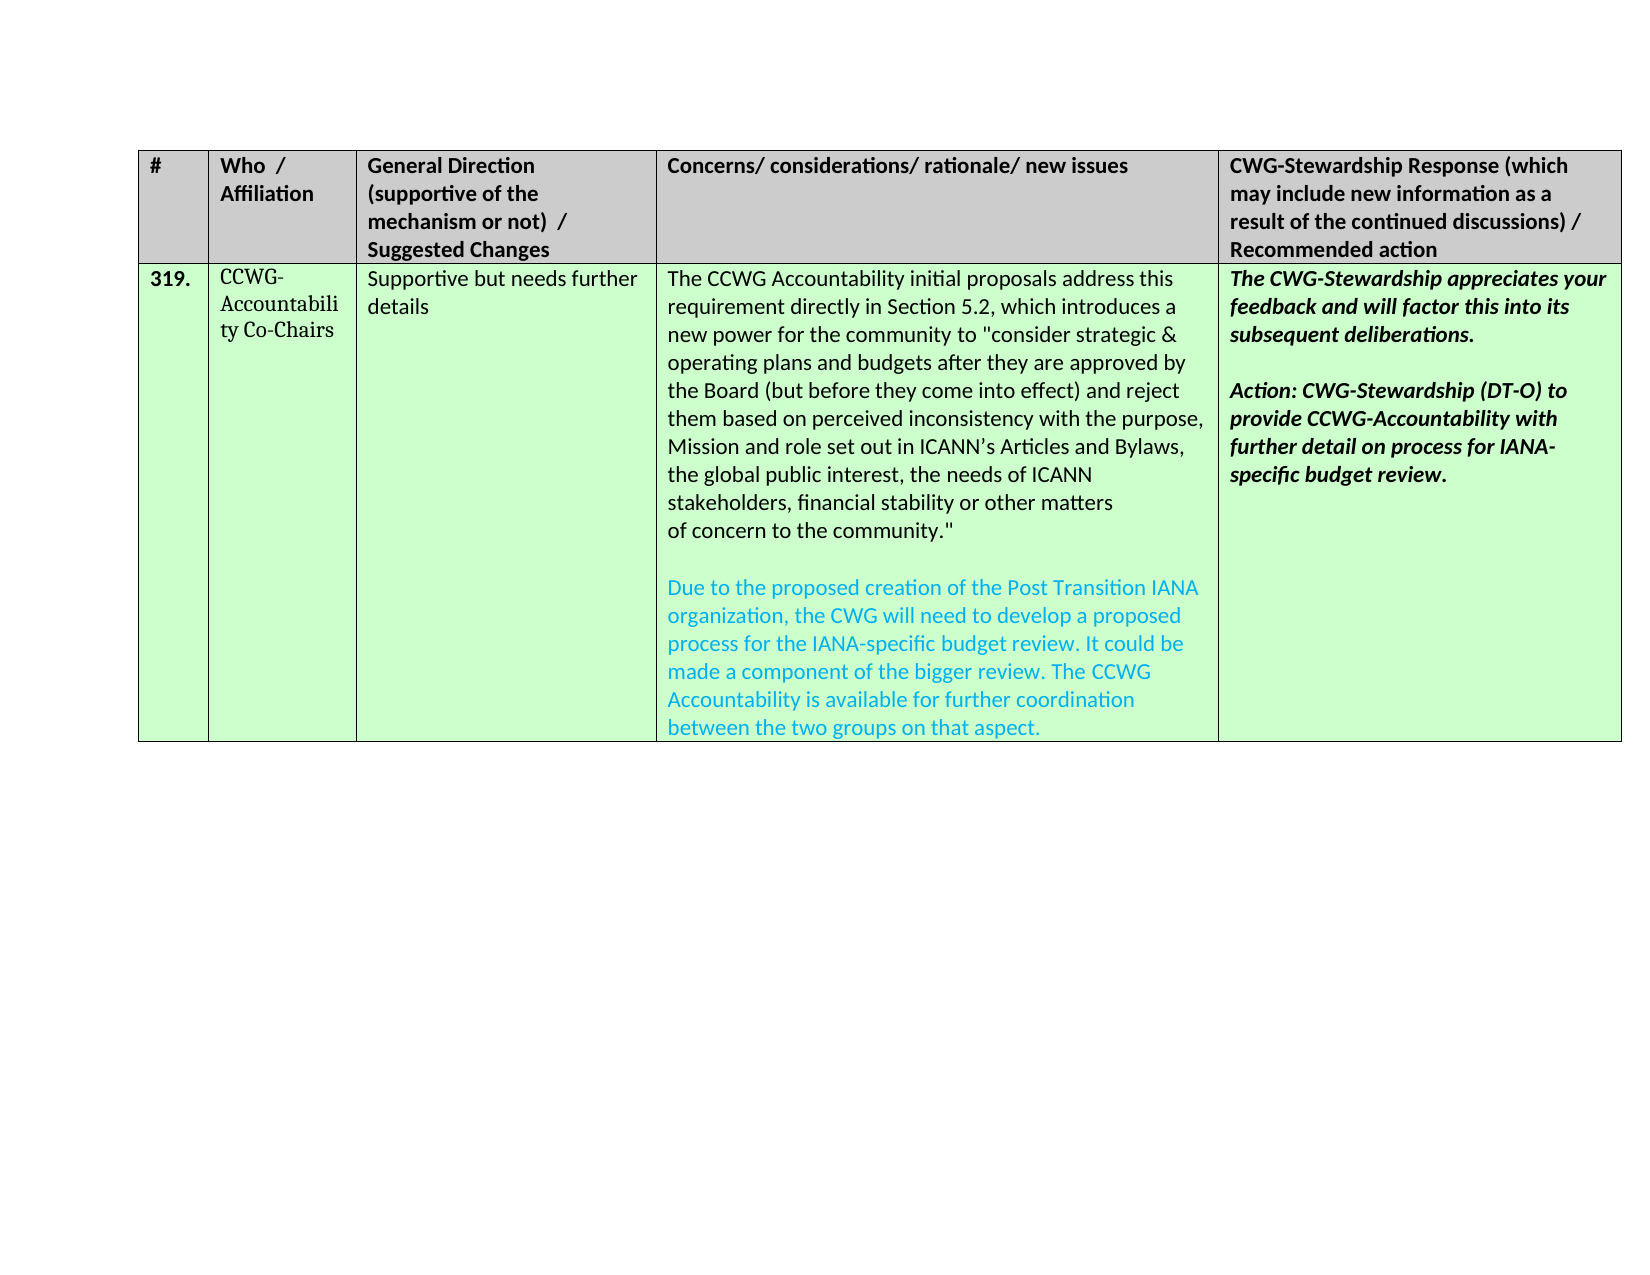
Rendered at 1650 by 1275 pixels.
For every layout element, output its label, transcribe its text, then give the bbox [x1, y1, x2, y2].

table_cell The CCWG Accountability initial proposals address this requirement directly in Section 5.2, which introduces a new power for the community to "consider strategic & operating plans and budgets after they are approved by the Board (but before they come into effect) and reject them based on perceived inconsistency with the purpose, Mission and role set out in ICANN’s Articles and Bylaws, the global public interest, the needs of ICANN stakeholders, financial stability or other matters of concern to the community." Due to the proposed creation of the Post Transition IANA organization, the CWG will need to develop a proposed process for the IANA-specific budget review. It could be made a component of the bigger review. The CCWG Accountability is available for further coordination between the two groups on that aspect. [657, 264, 1218, 741]
table_cell Supportive but needs further details [357, 264, 656, 741]
table_header # [139, 151, 208, 263]
table_header CWG-Stewardship Response (which may include new information as a result of the continued discussions) / Recommended action [1219, 151, 1621, 263]
table_cell 319. [139, 264, 208, 741]
table_cell CCWG-Accountability Co-Chairs [209, 264, 356, 741]
table_header Who / Affiliation [209, 151, 356, 263]
table_header Concerns/ considerations/ rationale/ new issues [657, 151, 1218, 263]
table_cell The CWG-Stewardship appreciates your feedback and will factor this into its subsequent deliberations. Action: CWG-Stewardship (DT-O) to provide CCWG-Accountability with further detail on process for IANA-specific budget review. [1219, 264, 1621, 741]
table_header General Direction (supportive of the mechanism or not) / Suggested Changes [357, 151, 656, 263]
